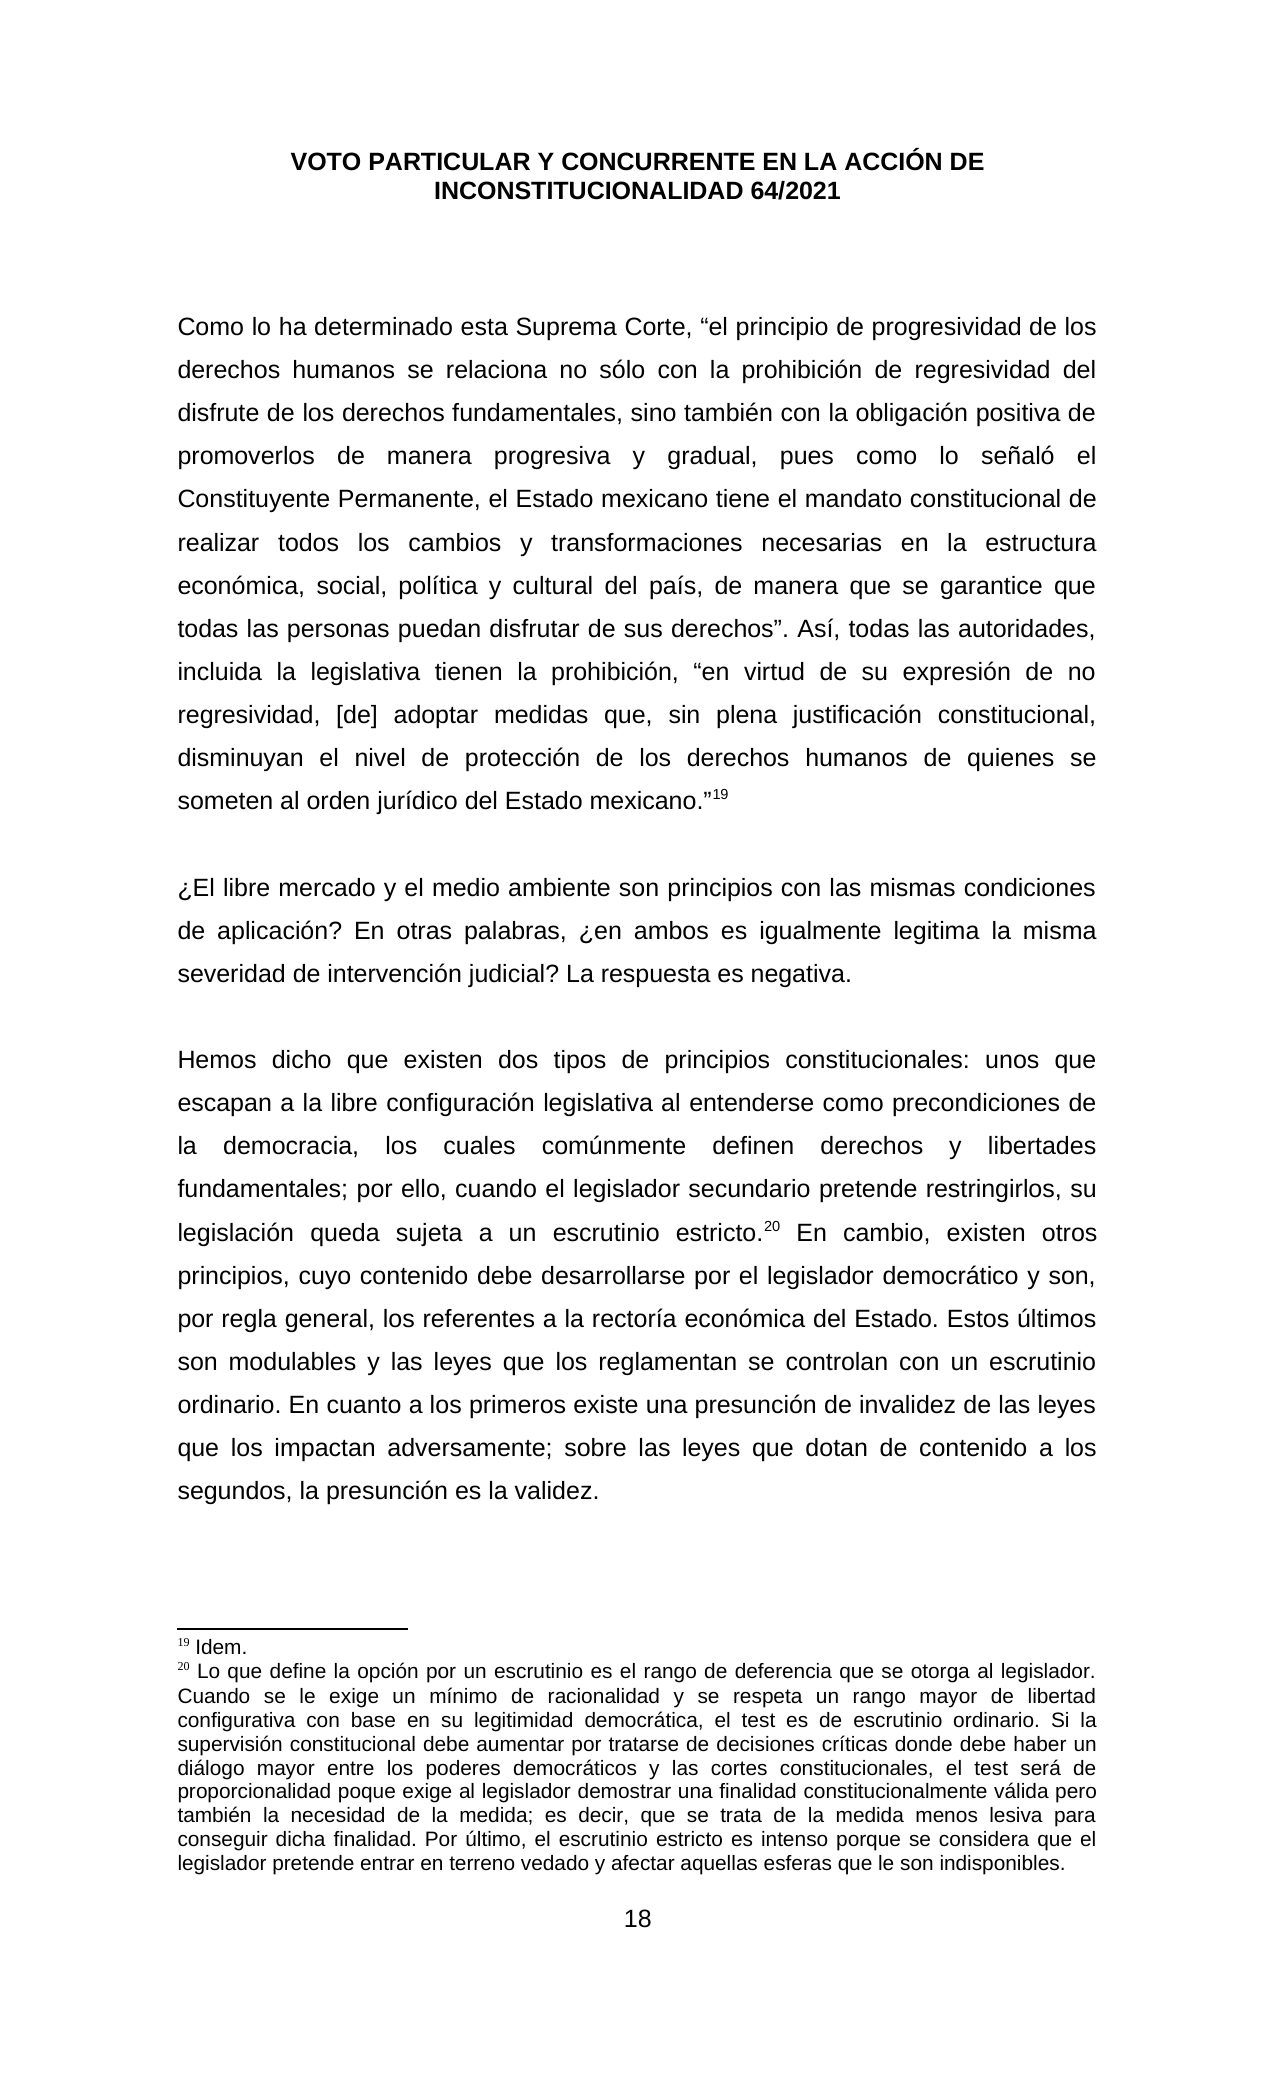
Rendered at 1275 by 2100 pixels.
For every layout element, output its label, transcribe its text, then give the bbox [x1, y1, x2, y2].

text Hemos dicho que existen dos tipos de principios constitucionales: unos que escapan a la libre configuración legislativa al entenderse como precondiciones de la democracia, los cuales comúnmente definen derechos y libertades fundamentales; por ello, cuando el legislador secundario pretende restringirlos, su legislación queda sujeta a un escrutinio estricto. En cambio, existen otros principios, cuyo contenido debe desarrollarse por el legislador democrático y son, por regla general, los referentes a la rectoría económica del Estado. Estos últimos son modulables y las leyes que los reglamentan se controlan con un escrutinio ordinario. En cuanto a los primeros existe una presunción de invalidez de las leyes que los impactan adversamente; sobre las leyes que dotan de contenido a los segundos, la presunción es la validez. [177, 1045, 1098, 1505]
text Como lo ha determinado esta Suprema Corte, “el principio de progresividad de los derechos humanos se relaciona no sólo con la prohibición de regresividad del disfrute de los derechos fundamentales, sino también con la obligación positiva de promoverlos de manera progresiva y gradual, pues como lo señaló el Constituyente Permanente, el Estado mexicano tiene el mandato constitucional de realizar todos los cambios y transformaciones necesarias en la estructura económica, social, política y cultural del país, de manera que se garantice que todas las personas puedan disfrutar de sus derechos”. Así, todas las autoridades, incluida la legislativa tienen la prohibición, “en virtud de su expresión de no regresividad, [de] adoptar medidas que, sin plena justificación constitucional, disminuyan el nivel de protección de los derechos humanos de quienes se someten al orden jurídico del Estado mexicano.” [177, 312, 1098, 815]
text ¿El libre mercado y el medio ambiente son principios con las mismas condiciones de aplicación? En otras palabras, ¿en ambos es igualmente legitima la misma severidad de intervención judicial? La respuesta es negativa. [177, 872, 1098, 987]
